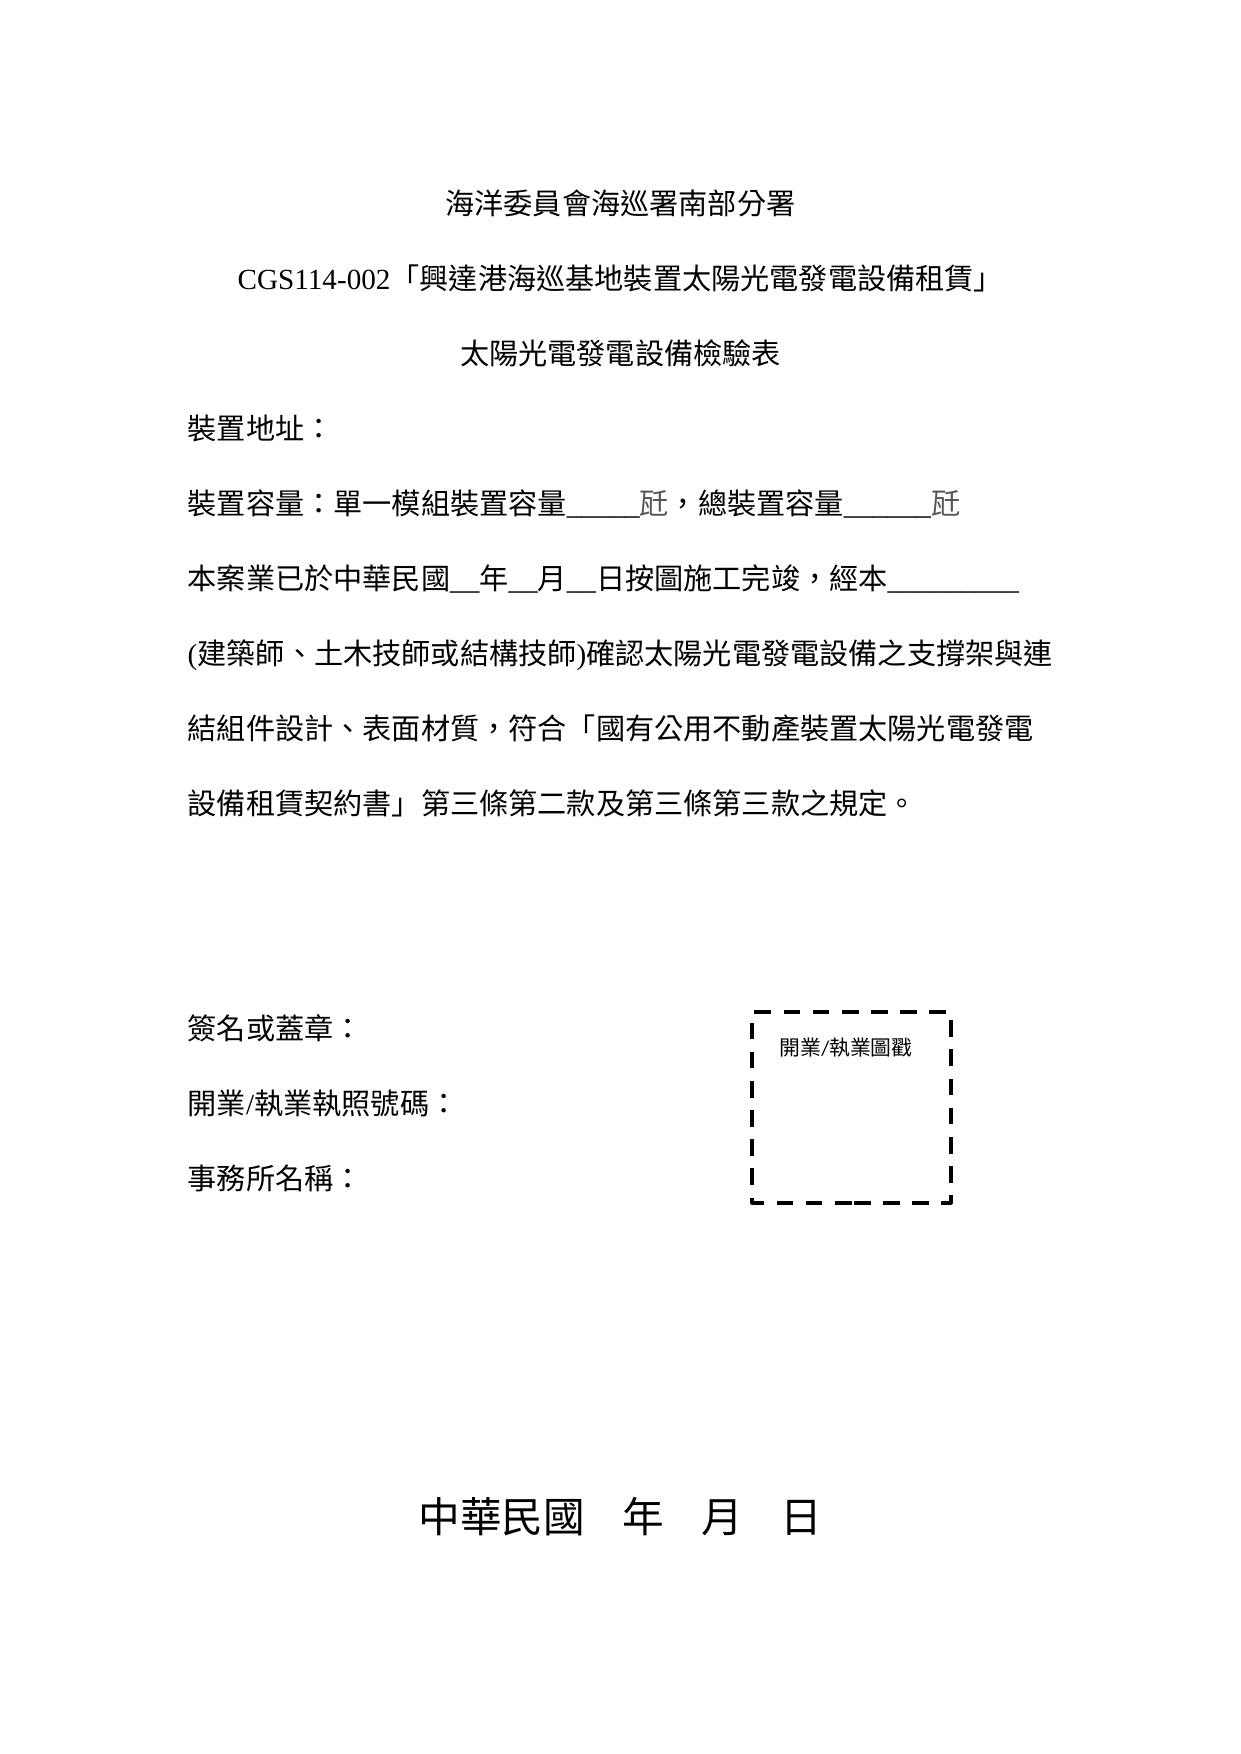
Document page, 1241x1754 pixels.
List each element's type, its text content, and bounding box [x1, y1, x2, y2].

text 簽名或蓋章： [187, 989, 1053, 1064]
text 中華民國 年 月 日 [187, 1477, 1053, 1552]
text 裝置地址： [187, 389, 1053, 464]
text 海洋委員會海巡署南部分署 [187, 164, 1053, 239]
text 太陽光電發電設備檢驗表 [187, 314, 1053, 389]
text 事務所名稱： [187, 1139, 1053, 1214]
text 開業/執業執照號碼： [187, 1064, 1053, 1139]
text 本案業已於中華民國__年__月__日按圖施工完竣，經本_________(建築師、土木技師或結構技師)確認太陽光電發電設備之支撐架與連結組件設計、表面材質，符合「國有公用不動產裝置太陽光電發電設備租賃契約書」第三條第二款及第三條第三款之規定。 [187, 539, 1053, 839]
text 裝置容量：單一模組裝置容量_____瓩，總裝置容量______瓩 [187, 464, 1053, 539]
text CGS114-002「興達港海巡基地裝置太陽光電發電設備租賃」 [187, 239, 1053, 314]
